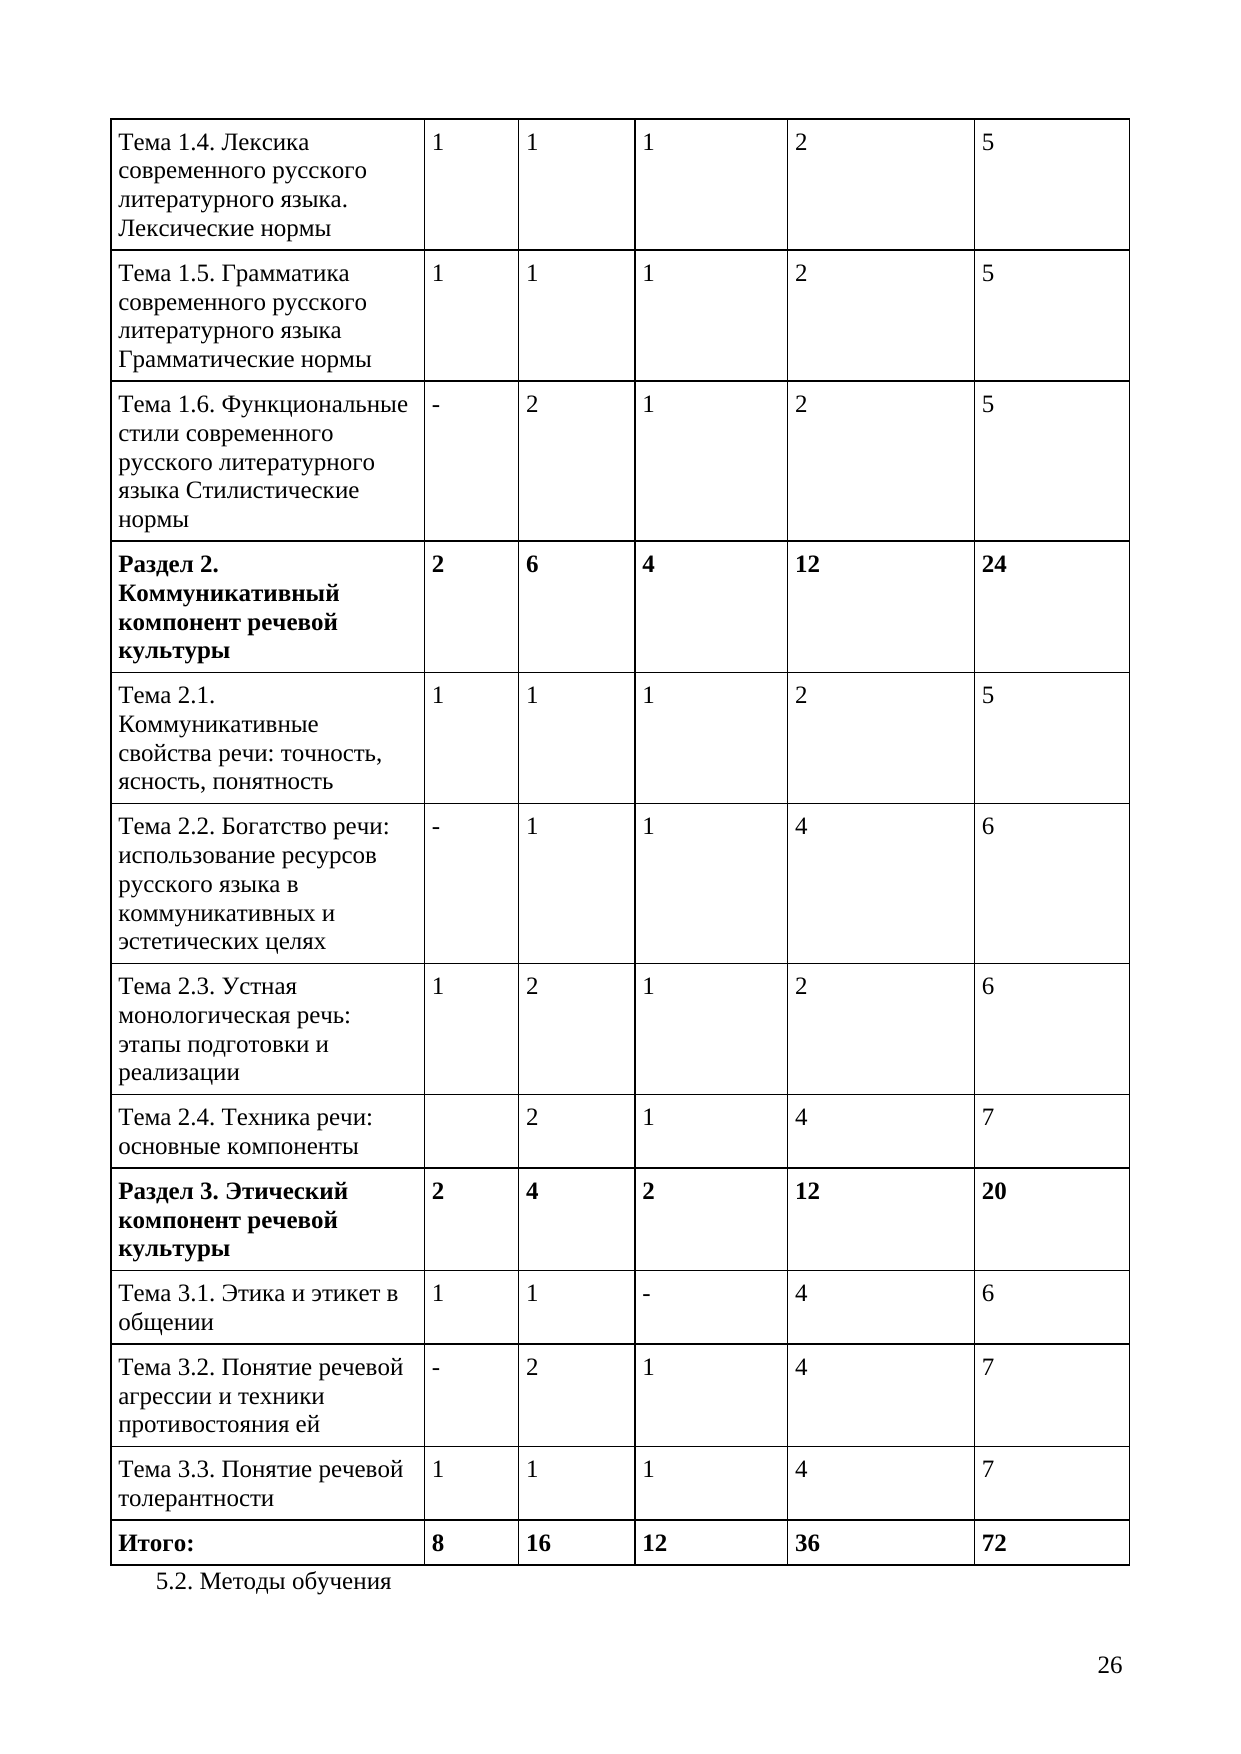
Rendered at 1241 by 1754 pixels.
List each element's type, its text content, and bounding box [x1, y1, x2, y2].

table_cell 1 [636, 1345, 787, 1446]
table_cell 4 [788, 1271, 974, 1343]
table_cell 2 [788, 251, 974, 380]
table_cell 7 [975, 1095, 1129, 1167]
table_cell Тема 2.1. Коммуникативные свойства речи: точность, ясность, понятность [112, 673, 424, 802]
table_cell 2 [519, 1345, 634, 1446]
table_cell Тема 2.3. Устная монологическая речь: этапы подготовки и реализации [112, 964, 424, 1093]
table_cell 6 [975, 964, 1129, 1093]
subtitle 5.2. Методы обучения [118, 1566, 1122, 1594]
table_cell 1 [425, 673, 518, 802]
table_cell Тема 2.4. Техника речи: основные компоненты [112, 1095, 424, 1167]
table_cell 5 [975, 120, 1129, 249]
table_cell Раздел 3. Этический компонент речевой культуры [112, 1169, 424, 1269]
table_cell 1 [636, 1447, 787, 1519]
table_cell - [425, 804, 518, 962]
table_cell [425, 1095, 518, 1167]
table_cell 2 [519, 1095, 634, 1167]
table_cell 2 [788, 964, 974, 1093]
table_cell 1 [519, 1447, 634, 1519]
table_cell 4 [788, 1447, 974, 1519]
table_cell 1 [425, 1447, 518, 1519]
table_cell 1 [519, 120, 634, 249]
table_cell 5 [975, 673, 1129, 802]
table_cell 1 [519, 251, 634, 380]
table_cell 4 [636, 542, 787, 671]
table_cell 1 [519, 804, 634, 962]
table_cell Тема 1.4. Лексика современного русского литературного языка. Лексические нормы [112, 120, 424, 249]
table_cell - [425, 1345, 518, 1446]
table_cell 4 [788, 804, 974, 962]
table_cell 16 [519, 1521, 634, 1564]
table_cell Тема 1.5. Грамматика современного русского литературного языка Грамматические нормы [112, 251, 424, 380]
table_cell 20 [975, 1169, 1129, 1269]
table_cell 2 [788, 673, 974, 802]
table_cell 2 [788, 120, 974, 249]
table_cell Тема 3.3. Понятие речевой толерантности [112, 1447, 424, 1519]
table_cell 1 [636, 251, 787, 380]
table_cell 2 [425, 1169, 518, 1269]
table_cell 72 [975, 1521, 1129, 1564]
table_cell 8 [425, 1521, 518, 1564]
table_cell 1 [519, 1271, 634, 1343]
table_cell 7 [975, 1345, 1129, 1446]
table_cell 24 [975, 542, 1129, 671]
table_cell 4 [788, 1095, 974, 1167]
table_cell 2 [519, 382, 634, 540]
table_cell 1 [636, 964, 787, 1093]
table_cell 1 [519, 673, 634, 802]
table_cell 1 [636, 804, 787, 962]
table_cell 36 [788, 1521, 974, 1564]
table_cell Итого: [112, 1521, 424, 1564]
table_cell - [425, 382, 518, 540]
table_cell 1 [425, 120, 518, 249]
table_cell Тема 2.2. Богатство речи: использование ресурсов русского языка в коммуникативных и эстетических целях [112, 804, 424, 962]
table_cell 5 [975, 382, 1129, 540]
table_cell 5 [975, 251, 1129, 380]
table_cell Тема 3.1. Этика и этикет в общении [112, 1271, 424, 1343]
table_cell 1 [425, 251, 518, 380]
table_cell 7 [975, 1447, 1129, 1519]
table_cell 2 [519, 964, 634, 1093]
table_cell 4 [788, 1345, 974, 1446]
table_cell 12 [636, 1521, 787, 1564]
table_cell 12 [788, 1169, 974, 1269]
table_cell 2 [636, 1169, 787, 1269]
table_cell 12 [788, 542, 974, 671]
table_cell Раздел 2. Коммуникативный компонент речевой культуры [112, 542, 424, 671]
table_cell 6 [975, 804, 1129, 962]
table_cell 6 [519, 542, 634, 671]
table_cell Тема 3.2. Понятие речевой агрессии и техники противостояния ей [112, 1345, 424, 1446]
table_cell 1 [425, 1271, 518, 1343]
table_cell 4 [519, 1169, 634, 1269]
table_cell 6 [975, 1271, 1129, 1343]
table_cell Тема 1.6. Функциональные стили современного русского литературного языка Стилистические нормы [112, 382, 424, 540]
table_cell 1 [636, 382, 787, 540]
table_cell - [636, 1271, 787, 1343]
table_cell 1 [636, 120, 787, 249]
table_cell 1 [636, 1095, 787, 1167]
table_cell 2 [425, 542, 518, 671]
table_cell 1 [636, 673, 787, 802]
table_cell 1 [425, 964, 518, 1093]
table_cell 2 [788, 382, 974, 540]
